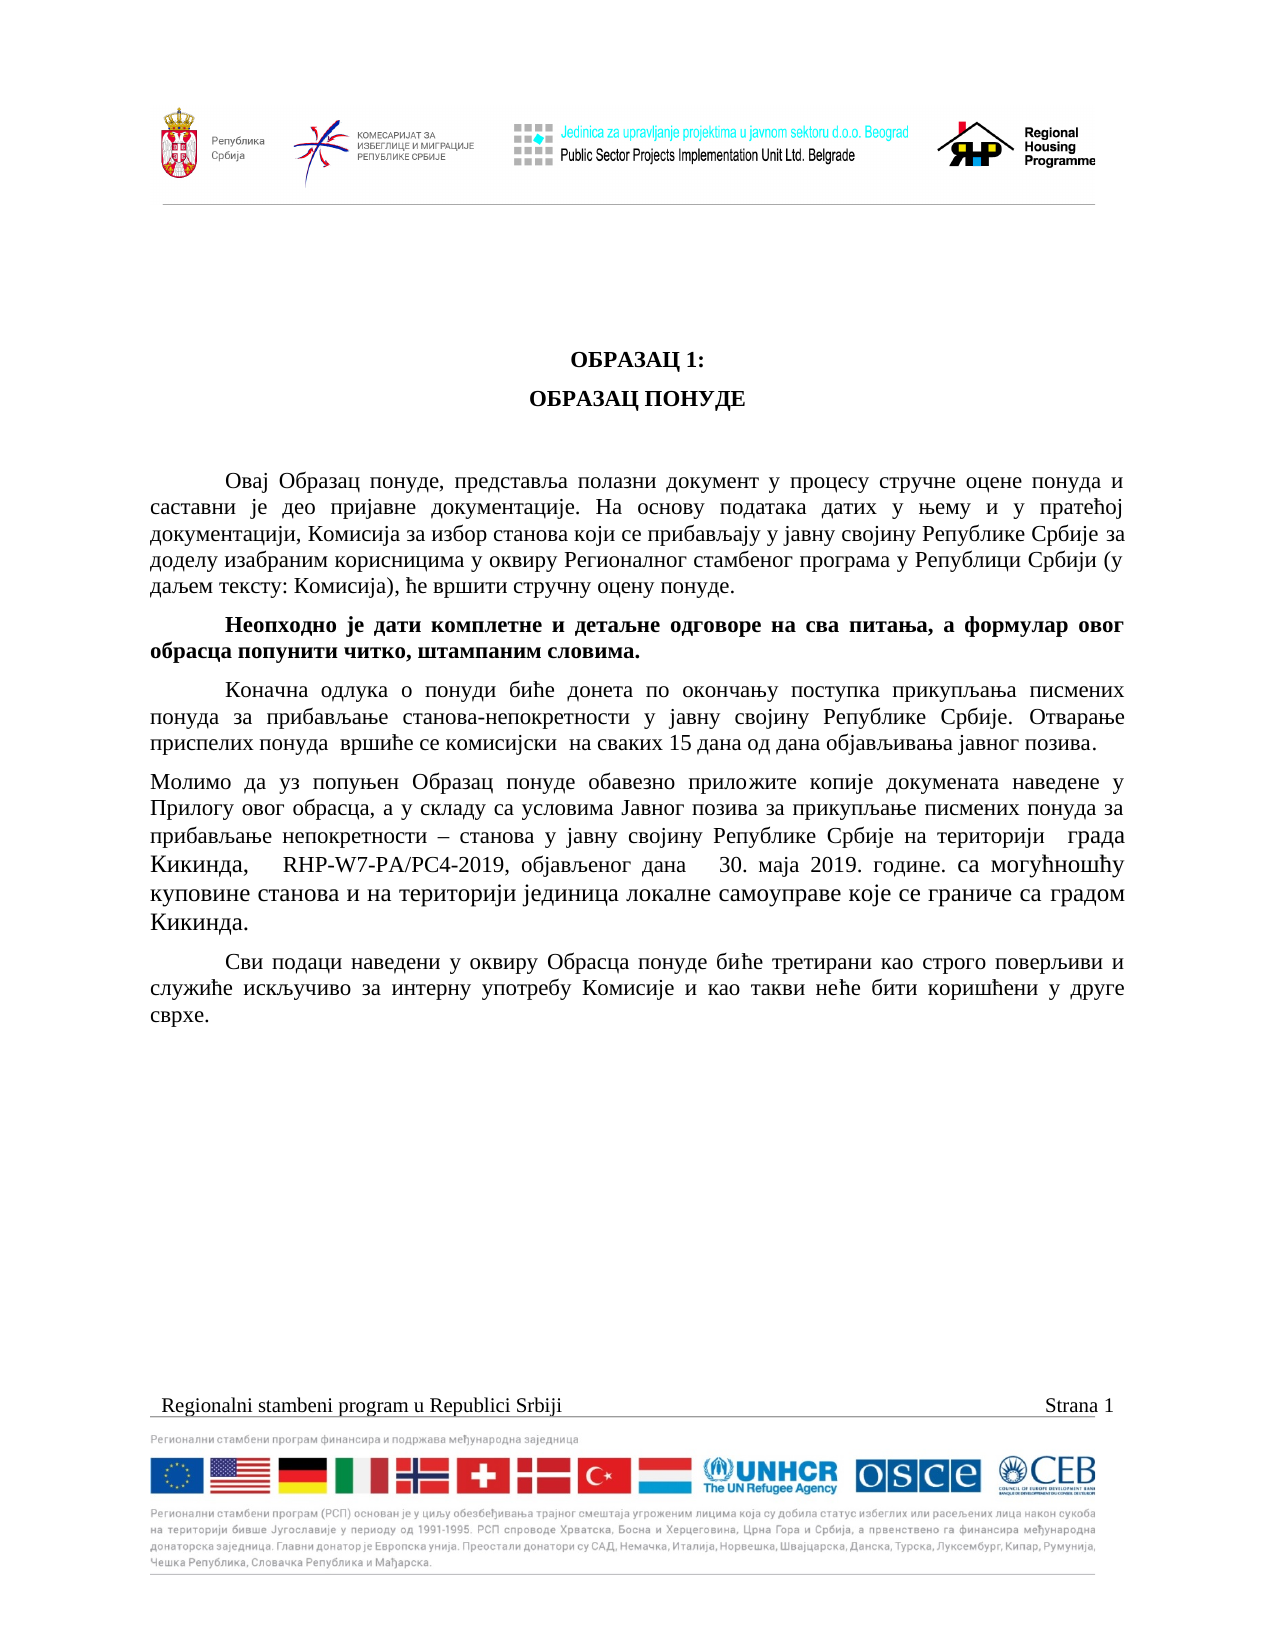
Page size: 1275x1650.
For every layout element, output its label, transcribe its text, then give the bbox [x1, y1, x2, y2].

text ОБРАЗАЦ ПОНУДЕ [150, 385, 1125, 411]
text ОБРАЗАЦ 1: [150, 346, 1125, 372]
picture [150, 105, 1096, 205]
text Молимо да уз попуњен Образац понуде обавезно приложите копије докумената наведене у Прилогу овог обрасца, а у складу са условима Јавног позива за прикупљање писмених понуда за прибављање непокретности – станова у јавну својину Републике Србије на територији града Кикинда, RHP-W7-PA/PC4-2019, објављеног дана 30. маја 2019. године. са могућношћу куповине станова и на територији јединица локалне самоуправе које се граниче са градом Кикинда. [150, 768, 1125, 936]
picture [150, 1416, 1096, 1575]
text Сви подаци наведени у оквиру Обрасца понуде биће третирани као строго поверљиви и служиће искључиво за интерну употребу Комисије и као такви неће бити коришћени у друге сврхе. [150, 948, 1125, 1027]
text Коначна одлука о понуди биће донета по окончању поступка прикупљања писмених понуда за прибављање станова-непокретности у јавну својину Републике Србије. Отварање приспелих понуда вршиће се комисијски на сваких 15 дана од дана објављивања јавног позива. [150, 676, 1125, 755]
text Овај Образац понуде, представља полазни документ у процесу стручне оцене понуда и саставни је део пријавне документације. На основу података датих у њему и у пратећој документацији, Комисија за избор станова који се прибављају у јавну својину Републике Србије за доделу изабраним корисницима у оквиру Регионалног стамбеног програма у Републици Србији (у даљем тексту: Комисија), ће вршити стручну оцену понуде. [150, 467, 1125, 599]
text Неопходно је дати комплетне и детаљне одговоре на сва питања, а формулар овог обрасца попунити читко, штампаним словима. [150, 611, 1125, 664]
